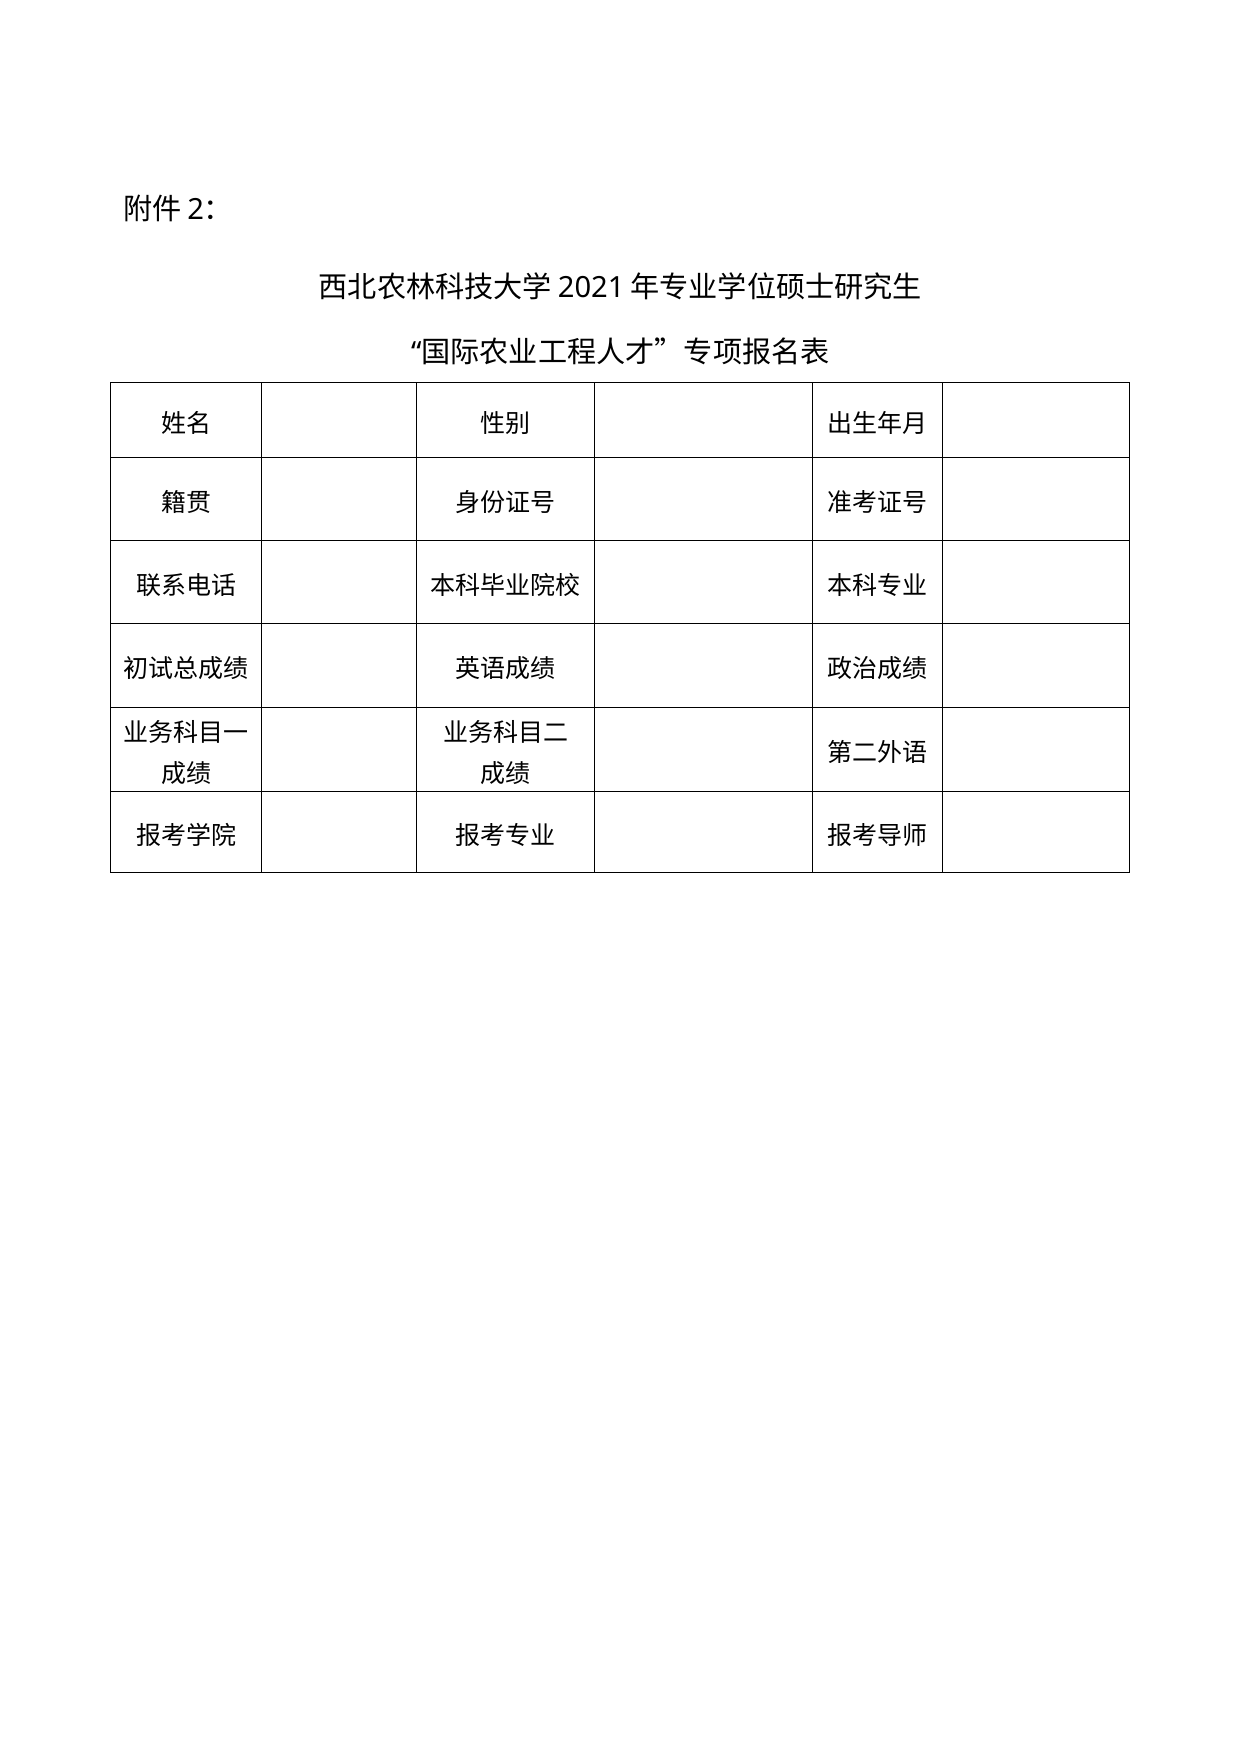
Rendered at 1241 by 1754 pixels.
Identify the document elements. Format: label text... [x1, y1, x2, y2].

text 西北农林科技大学2021年专业学位硕士研究生 [123, 252, 1117, 317]
text “国际农业工程人才”专项报名表 [123, 317, 1117, 382]
table_cell 本科专业 [813, 541, 942, 623]
table_cell [943, 624, 1129, 707]
table_cell [262, 708, 416, 791]
table_header 性别 [417, 383, 594, 457]
table_cell 报考专业 [417, 792, 594, 872]
table_header [595, 383, 812, 457]
table_cell 联系电话 [111, 541, 261, 623]
table_cell [262, 458, 416, 540]
table_cell [595, 624, 812, 707]
table_cell 业务科目一 成绩 [111, 708, 261, 791]
table_cell 初试总成绩 [111, 624, 261, 707]
table_cell [943, 792, 1129, 872]
table_header [262, 383, 416, 457]
table_cell [943, 458, 1129, 540]
table_cell 籍贯 [111, 458, 261, 540]
table_cell 政治成绩 [813, 624, 942, 707]
table_cell 业务科目二 成绩 [417, 708, 594, 791]
table_cell [943, 708, 1129, 791]
table_header [943, 383, 1129, 457]
table_header 出生年月 [813, 383, 942, 457]
table_cell [595, 541, 812, 623]
table_cell [943, 541, 1129, 623]
table_cell 准考证号 [813, 458, 942, 540]
table_cell [595, 708, 812, 791]
table_cell [262, 624, 416, 707]
table_cell [262, 541, 416, 623]
table_cell 本科毕业院校 [417, 541, 594, 623]
table_cell [595, 792, 812, 872]
table_cell [262, 792, 416, 872]
table_cell [595, 458, 812, 540]
table_cell 第二外语 [813, 708, 942, 791]
table_cell 报考导师 [813, 792, 942, 872]
table_cell 身份证号 [417, 458, 594, 540]
table_cell 报考学院 [111, 792, 261, 872]
table_header 姓名 [111, 383, 261, 457]
table_cell 英语成绩 [417, 624, 594, 707]
text 附件2： [123, 174, 1117, 239]
